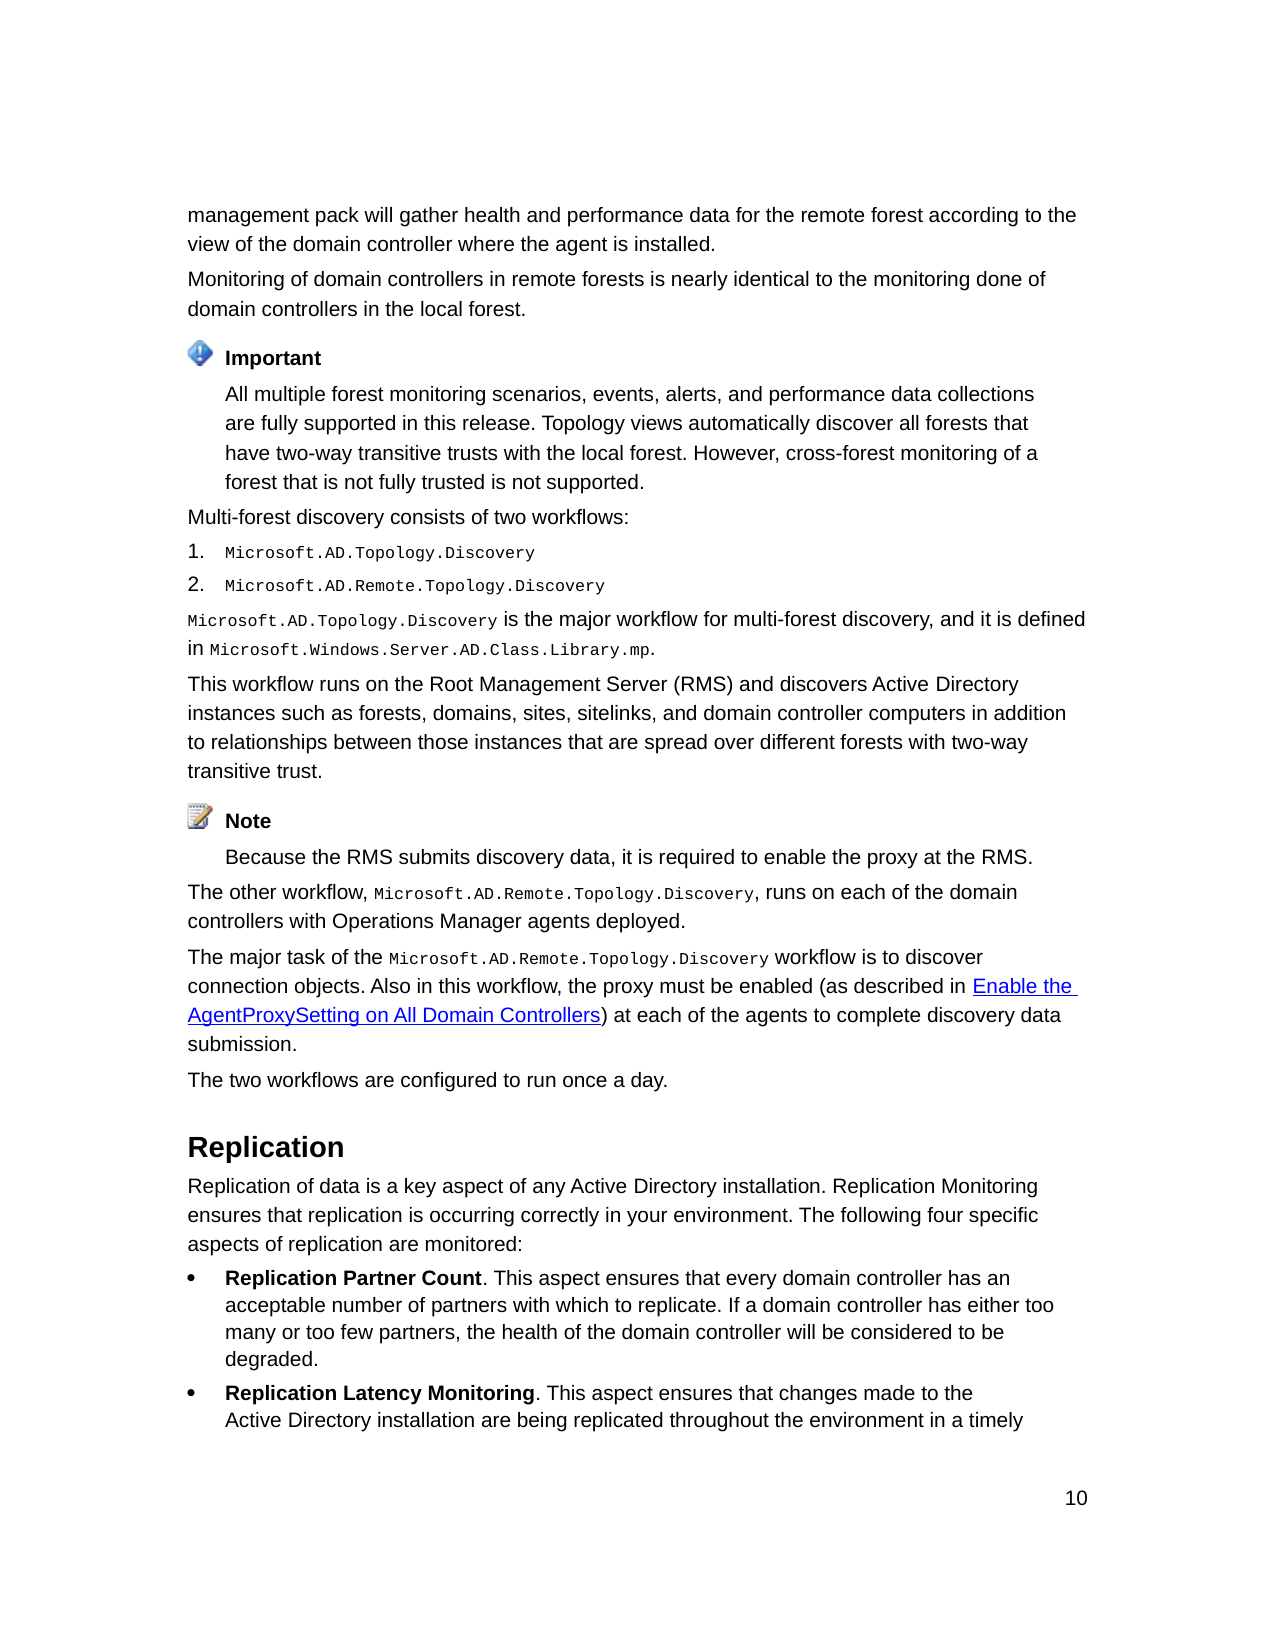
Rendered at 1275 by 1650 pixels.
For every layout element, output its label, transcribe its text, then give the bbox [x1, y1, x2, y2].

text The major task of the Microsoft.AD.Remote.Topology.Discovery workflow is to discover connection objects. Also in this workflow, the proxy must be enabled (as described in Enable the AgentProxySetting on All Domain Controllers) at each of the agents to complete discovery data submission. [187, 941, 1087, 1057]
text Replication [187, 1130, 1087, 1164]
text Replication of data is a key aspect of any Active Directory installation. Replication Monitoring ensures that replication is occurring correctly in your environment. The following four specific aspects of replication are monitored: [187, 1170, 1087, 1258]
text This workflow runs on the Root Management Server (RMS) and discovers Active Directory instances such as forests, domains, sites, sitelinks, and domain controller computers in addition to relationships between those instances that are spread over different forests with two-way transitive trust. [187, 668, 1087, 784]
text Multi-forest discovery consists of two workflows: [187, 501, 1087, 530]
list 1. Microsoft.AD.Topology.Discovery [187, 537, 1087, 564]
text The two workflows are configured to run once a day. [187, 1064, 1087, 1093]
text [187, 199, 1087, 257]
picture [187, 340, 226, 366]
text Microsoft.AD.Topology.Discovery is the major workflow for multi-forest discovery, and it is defined in Microsoft.Windows.Server.AD.Class.Library.mp. [187, 603, 1087, 662]
text Because the RMS submits discovery data, it is required to enable the proxy at the RMS. [225, 791, 1050, 870]
text Monitoring of domain controllers in remote forests is nearly identical to the monitoring done of domain controllers in the local forest. [187, 263, 1087, 322]
text Important [187, 341, 327, 372]
list 2. Microsoft.AD.Remote.Topology.Discovery [187, 570, 1087, 597]
picture [187, 803, 226, 829]
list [187, 1378, 1087, 1433]
text The other workflow, Microsoft.AD.Remote.Topology.Discovery, runs on each of the domain controllers with Operations Manager agents deployed. [187, 876, 1087, 934]
list  Replication Partner Count. This aspect ensures that every domain controller has an acceptable number of partners with which to replicate. If a domain controller has either too many or too few partners, the health of the domain controller will be considered to be degraded. [187, 1264, 1087, 1372]
text All multiple forest monitoring scenarios, events, alerts, and performance data collections are fully supported in this release. Topology views automatically discover all forests that have two-way transitive trusts with the local forest. However, cross-forest monitoring of a forest that is not fully trusted is not supported. [225, 328, 1050, 495]
